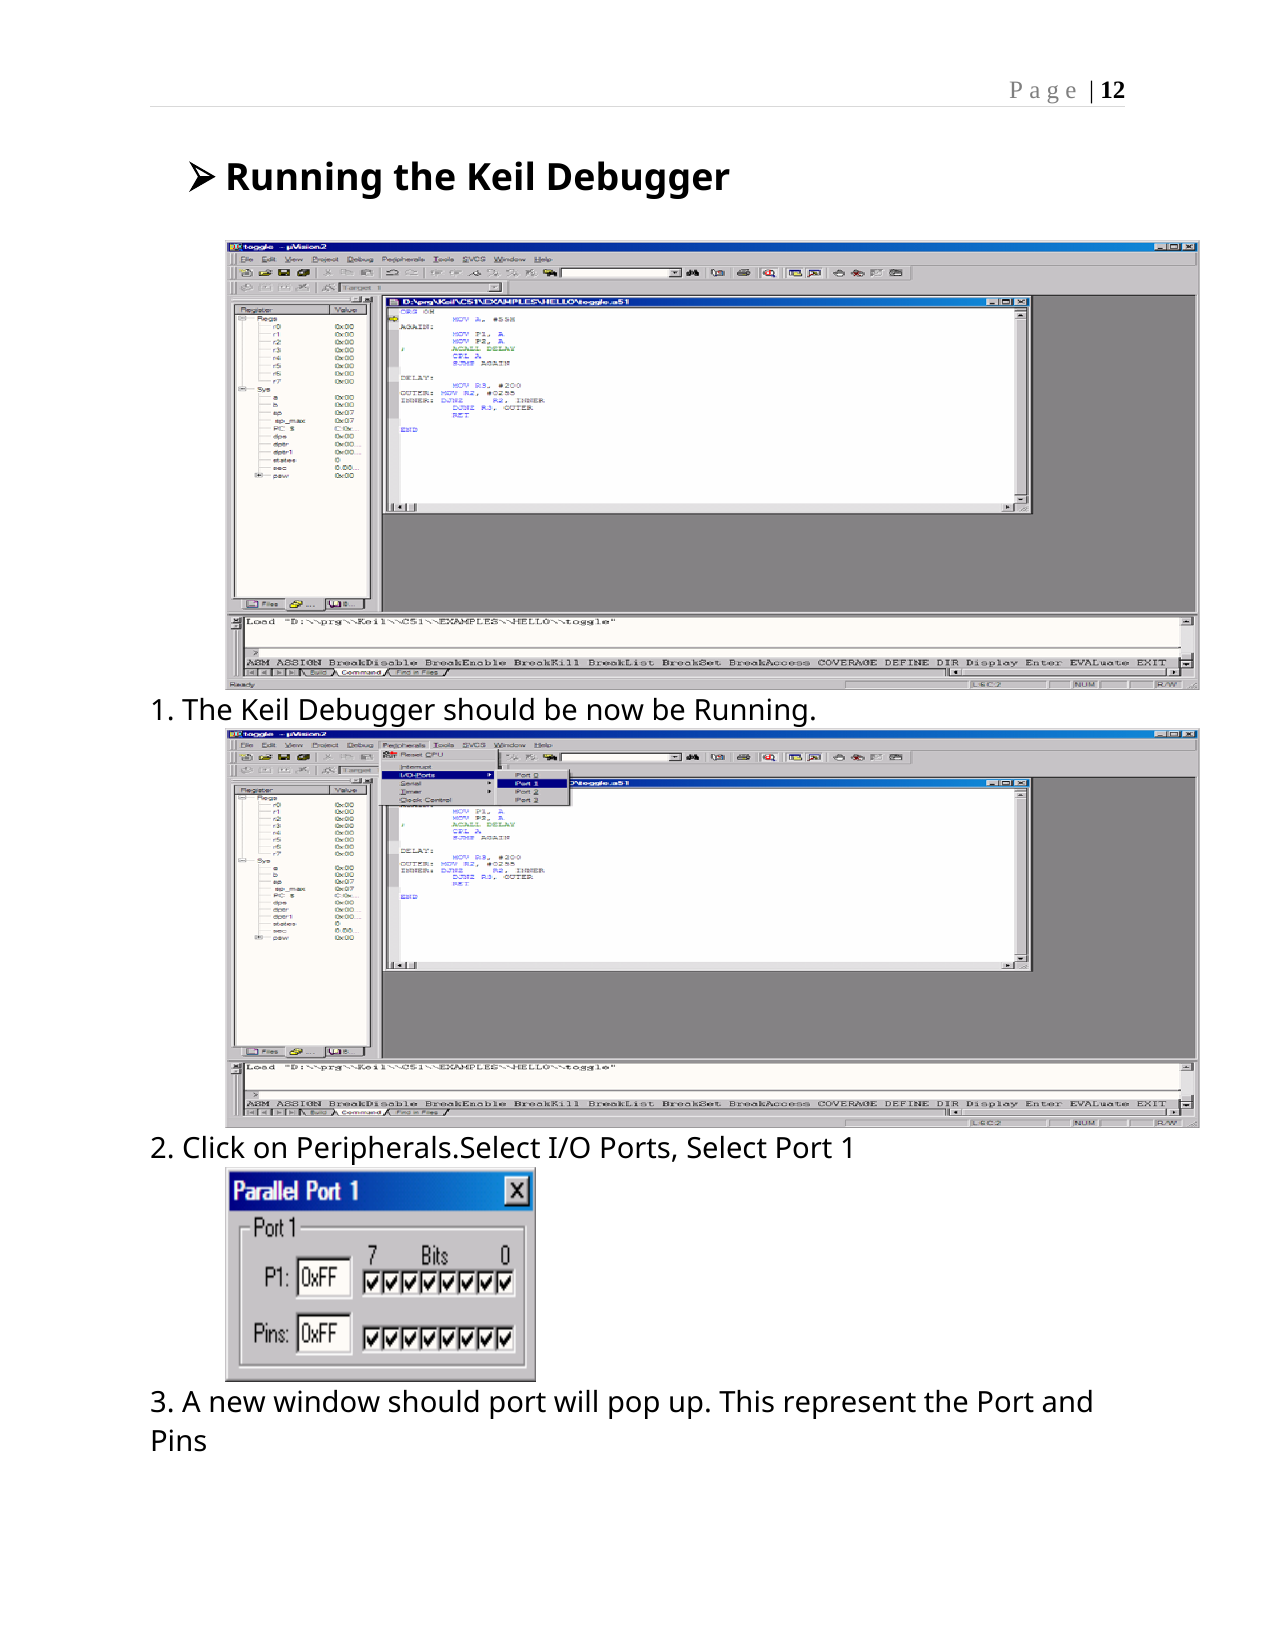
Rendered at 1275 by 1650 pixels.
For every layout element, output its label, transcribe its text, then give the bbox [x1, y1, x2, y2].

text 3. A new window should port will pop up. This represent the Port and Pins [150, 1381, 1125, 1460]
list Running the Keil Debugger [187, 150, 1125, 201]
text 1. The Keil Debugger should be now be Running. [150, 689, 1125, 729]
text 2. Click on Peripherals.Select I/O Ports, Select Port 1 [150, 1127, 1125, 1167]
